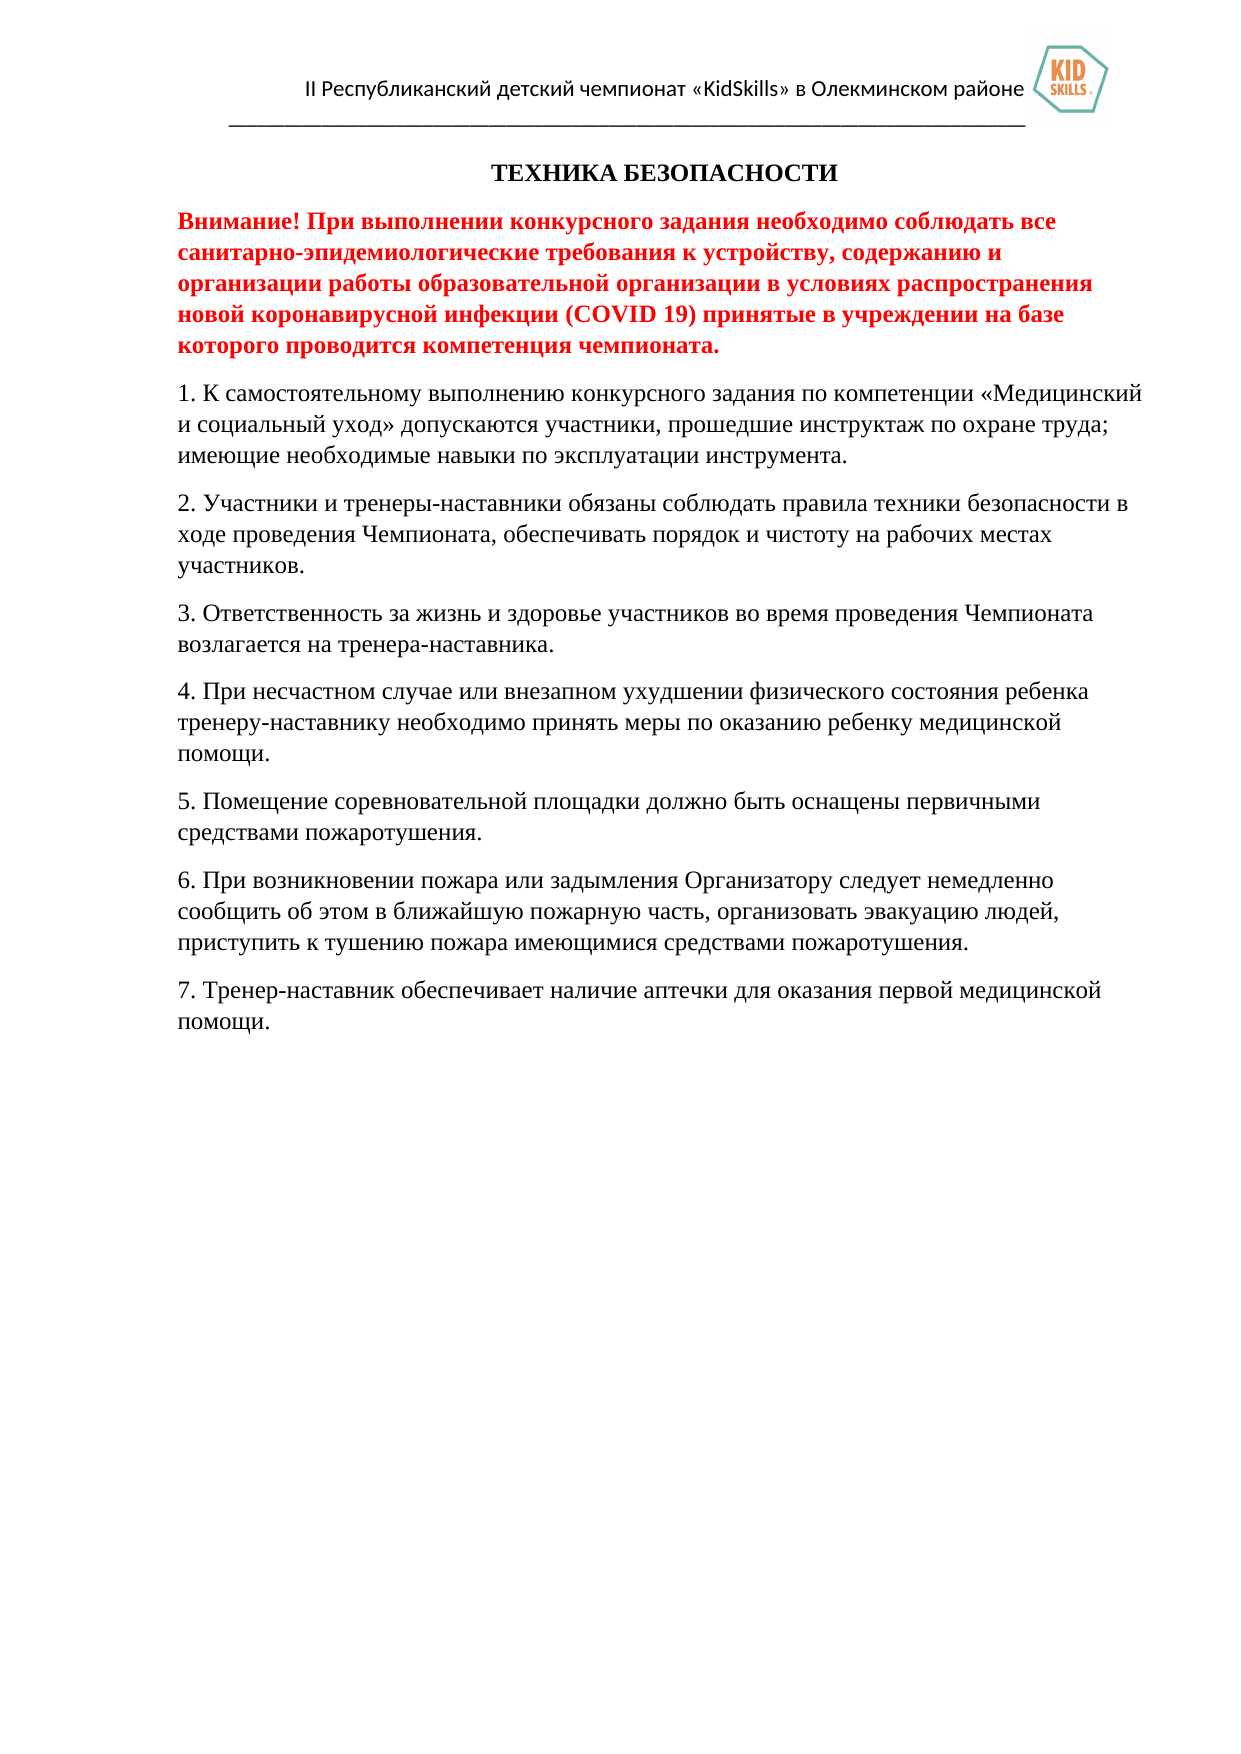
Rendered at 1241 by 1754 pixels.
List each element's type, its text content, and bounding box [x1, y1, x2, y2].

text 4. При несчастном случае или внезапном ухудшении физического состояния ребенка тренеру-наставнику необходимо принять меры по оказанию ребенку медицинской помощи. [177, 676, 1152, 767]
text 1. К самостоятельному выполнению конкурсного задания по компетенции «Медицинский и социальный уход» допускаются участники, прошедшие инструктаж по охране труда; имеющие необходимые навыки по эксплуатации инструмента. [177, 378, 1152, 469]
text 3. Ответственность за жизнь и здоровье участников во время проведения Чемпионата возлагается на тренера-наставника. [177, 598, 1152, 657]
text 7. Тренер-наставник обеспечивает наличие аптечки для оказания первой медицинской помощи. [177, 975, 1152, 1034]
text 2. Участники и тренеры-наставники обязаны соблюдать правила техники безопасности в ходе проведения Чемпионата, обеспечивать порядок и чистоту на рабочих местах участников. [177, 488, 1152, 579]
picture [1025, 29, 1113, 127]
text 6. При возникновении пожара или задымления Организатору следует немедленно сообщить об этом в ближайшую пожарную часть, организовать эвакуацию людей, приступить к тушению пожара имеющимися средствами пожаротушения. [177, 865, 1152, 956]
text Внимание! При выполнении конкурсного задания необходимо соблюдать все санитарно-эпидемиологические требования к устройству, содержанию и организации работы образовательной организации в условиях распространения новой коронавирусной инфекции (COVID 19) принятые в учреждении на базе которого проводится компетенция чемпионата. [177, 206, 1152, 359]
text ТЕХНИКА БЕЗОПАСНОСТИ [177, 158, 1152, 187]
text 5. Помещение соревновательной площадки должно быть оснащены первичными средствами пожаротушения. [177, 786, 1152, 846]
